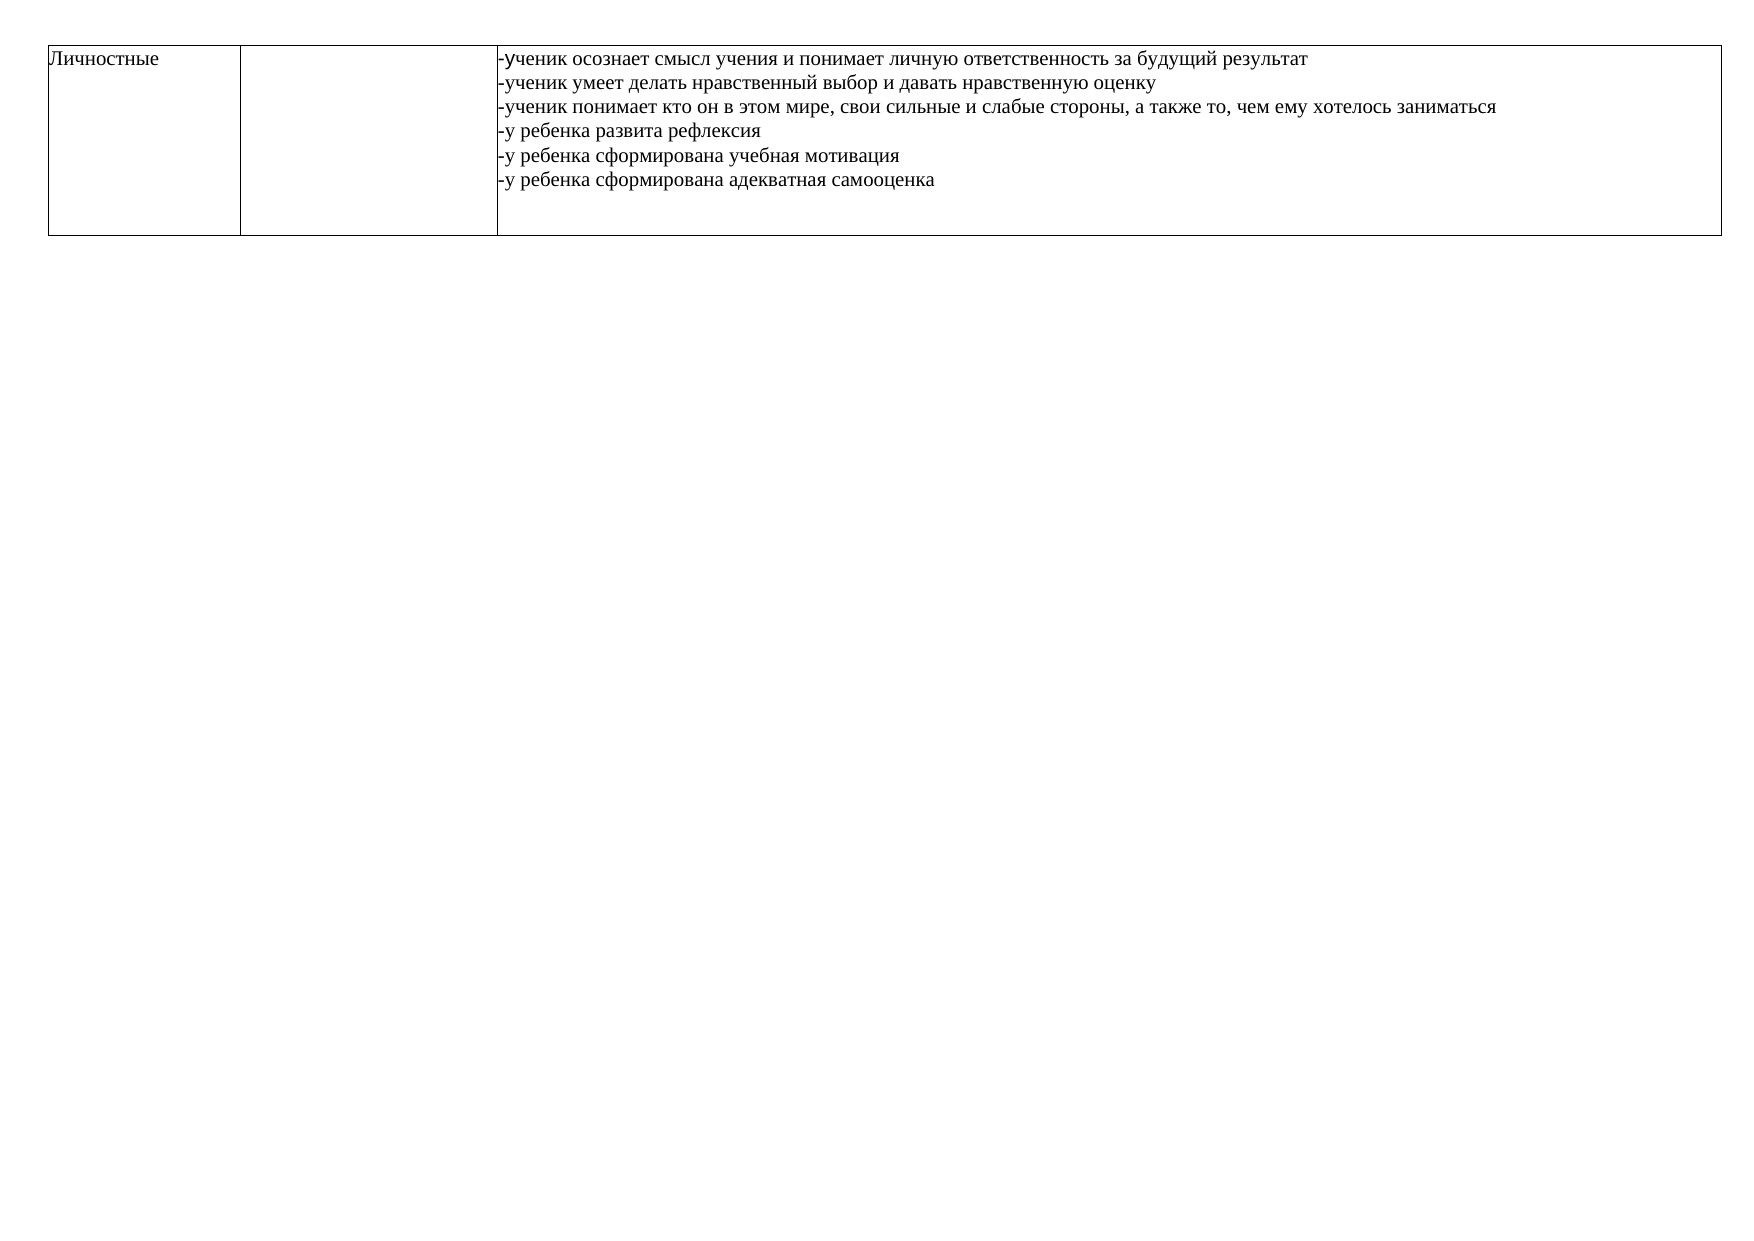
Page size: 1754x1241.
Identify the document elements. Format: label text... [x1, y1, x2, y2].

table_header [241, 46, 497, 235]
table_header Личностные [49, 46, 240, 235]
table_header -ученик осознает смысл учения и понимает личную ответственность за будущий результат -ученик умеет делать нравственный выбор и давать нравственную оценку -ученик понимает кто он в этом мире, свои сильные и слабые стороны, а также то, чем ему хотелось заниматься -у ребенка развита рефлексия -у ребенка сформирована учебная мотивация -у ребенка сформирована адекватная самооценка [498, 46, 1721, 235]
